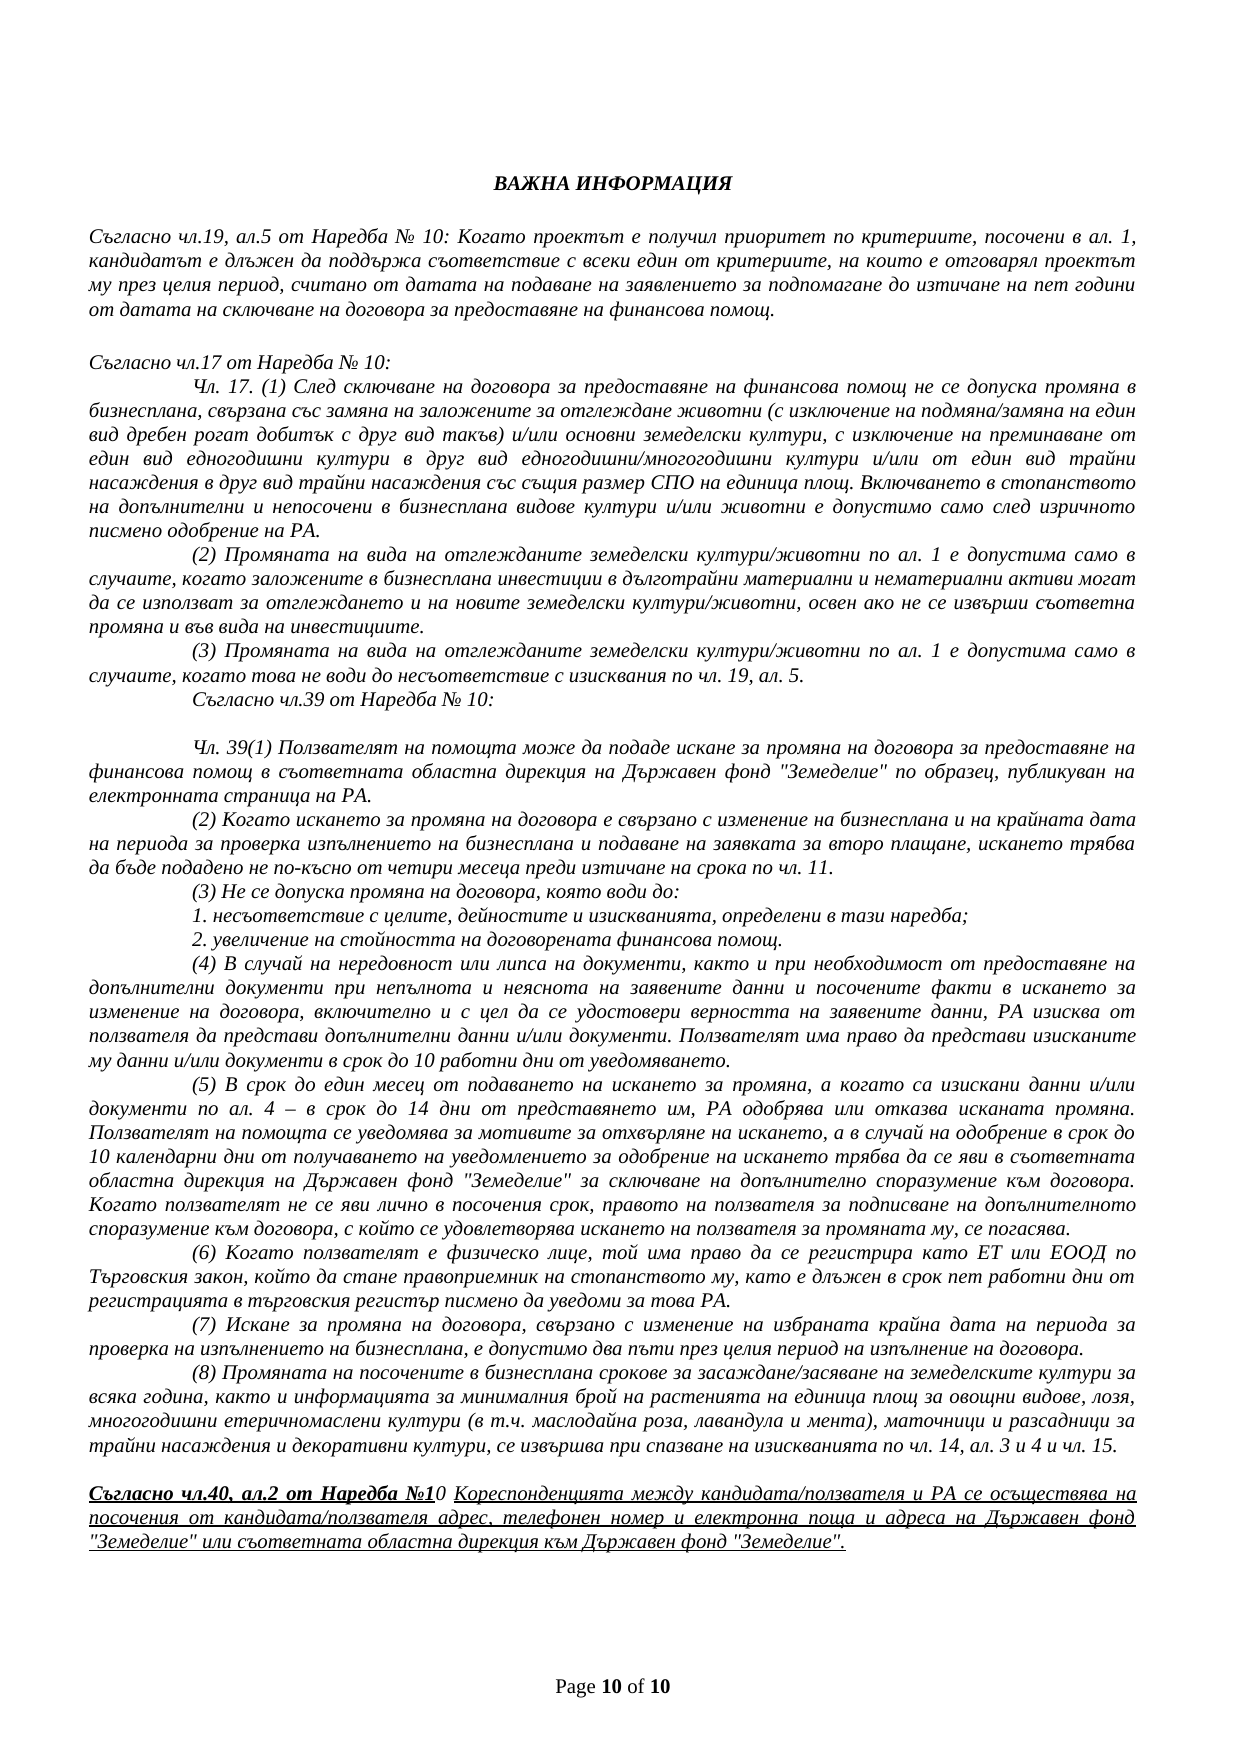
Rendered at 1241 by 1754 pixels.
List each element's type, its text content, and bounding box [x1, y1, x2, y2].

text Чл. 17. (1) След сключване на договора за предоставяне на финансова помощ не се допуска промяна в бизнесплана, свързана със замяна на заложените за отглеждане животни (с изключение на подмяна/замяна на един вид дребен рогат добитък с друг вид такъв) и/или основни земеделски култури, с изключение на преминаване от един вид едногодишни култури в друг вид едногодишни/многогодишни култури и/или от един вид трайни насаждения в друг вид трайни насаждения със същия размер СПО на единица площ. Включването в стопанството на допълнителни и непосочени в бизнесплана видове култури и/или животни е допустимо само след изричното писмено одобрение на РА. [89, 374, 1137, 542]
text (3) Не се допуска промяна на договора, която води до: [89, 879, 1137, 903]
text (7) Искане за промяна на договора, свързано с изменение на избраната крайна дата на периода за проверка на изпълнението на бизнесплана, е допустимо два пъти през целия период на изпълнение на договора. [89, 1312, 1137, 1360]
text (2) Промяната на вида на отглежданите земеделски култури/животни по ал. 1 е допустима само в случаите, когато заложените в бизнесплана инвестиции в дълготрайни материални и нематериални активи могат да се използват за отглеждането и на новите земеделски култури/животни, освен ако не се извърши съответна промяна и във вида на инвестициите. [89, 542, 1137, 638]
text Съгласно чл.19, ал.5 от Наредба № 10: Когато проектът е получил приоритет по критериите, посочени в ал. 1, кандидатът е длъжен да поддържа съответствие с всеки един от критериите, на които е отговарял проектът му през целия период, считано от датата на подаване на заявлението за подпомагане до изтичане на пет години от датата на сключване на договора за предоставяне на финансова помощ. [89, 224, 1137, 321]
text (3) Промяната на вида на отглежданите земеделски култури/животни по ал. 1 е допустима само в случаите, когато това не води до несъответствие с изисквания по чл. 19, ал. 5. [89, 638, 1137, 687]
text (8) Промяната на посочените в бизнесплана срокове за засаждане/засяване на земеделските култури за всяка година, както и информацията за минималния брой на растенията на единица площ за овощни видове, лозя, многогодишни етеричномаслени култури (в т.ч. маслодайна роза, лавандула и мента), маточници и разсадници за трайни насаждения и декоративни култури, се извършва при спазване на изискванията по чл. 14, ал. 3 и 4 и чл. 15. [89, 1360, 1137, 1457]
text 2. увеличение на стойността на договорената финансова помощ. [89, 927, 1137, 951]
text Съгласно чл.17 от Наредба № 10: [89, 350, 1137, 374]
text Съгласно чл.40, ал.2 от Наредба №10 Кореспонденцията между кандидата/ползвателя и РА се осъществява на посочения от кандидата/ползвателя адрес, телефонен номер и електронна поща и адреса на Държавен фонд "Земеделие" или съответната областна дирекция към Държавен фонд "Земеделие". [89, 1481, 1137, 1553]
text ВАЖНА ИНФОРМАЦИЯ [89, 171, 1137, 195]
text (5) В срок до един месец от подаването на искането за промяна, а когато са изискани данни и/или документи по ал. 4 – в срок до 14 дни от представянето им, РА одобрява или отказва исканата промяна. Ползвателят на помощта се уведомява за мотивите за отхвърляне на искането, а в случай на одобрение в срок до 10 календарни дни от получаването на уведомлението за одобрение на искането трябва да се яви в съответната областна дирекция на Държавен фонд "Земеделие" за сключване на допълнително споразумение към договора. Когато ползвателят не се яви лично в посочения срок, правото на ползвателя за подписване на допълнителното споразумение към договора, с който се удовлетворява искането на ползвателя за промяната му, се погасява. [89, 1072, 1137, 1240]
text Съгласно чл.39 от Наредба № 10: [89, 687, 1137, 711]
text Чл. 39(1) Ползвателят на помощта може да подаде искане за промяна на договора за предоставяне на финансова помощ в съответната областна дирекция на Държавен фонд "Земеделие" по образец, публикуван на електронната страница на РА. [89, 735, 1137, 807]
text (6) Когато ползвателят е физическо лице, той има право да се регистрира като ЕТ или ЕООД по Търговския закон, който да стане правоприемник на стопанството му, като е длъжен в срок пет работни дни от регистрацията в търговския регистър писмено да уведоми за това РА. [89, 1240, 1137, 1312]
text (4) В случай на нередовност или липса на документи, както и при необходимост от предоставяне на допълнителни документи при непълнота и неяснота на заявените данни и посочените факти в искането за изменение на договора, включително и с цел да се удостовери верността на заявените данни, РА изисква от ползвателя да представи допълнителни данни и/или документи. Ползвателят има право да представи изисканите му данни и/или документи в срок до 10 работни дни от уведомяването. [89, 951, 1137, 1072]
text (2) Когато искането за промяна на договора е свързано с изменение на бизнесплана и на крайната дата на периода за проверка изпълнението на бизнесплана и подаване на заявката за второ плащане, искането трябва да бъде подадено не по-късно от четири месеца преди изтичане на срока по чл. 11. [89, 807, 1137, 879]
text 1. несъответствие с целите, дейностите и изискванията, определени в тази наредба; [89, 903, 1137, 927]
